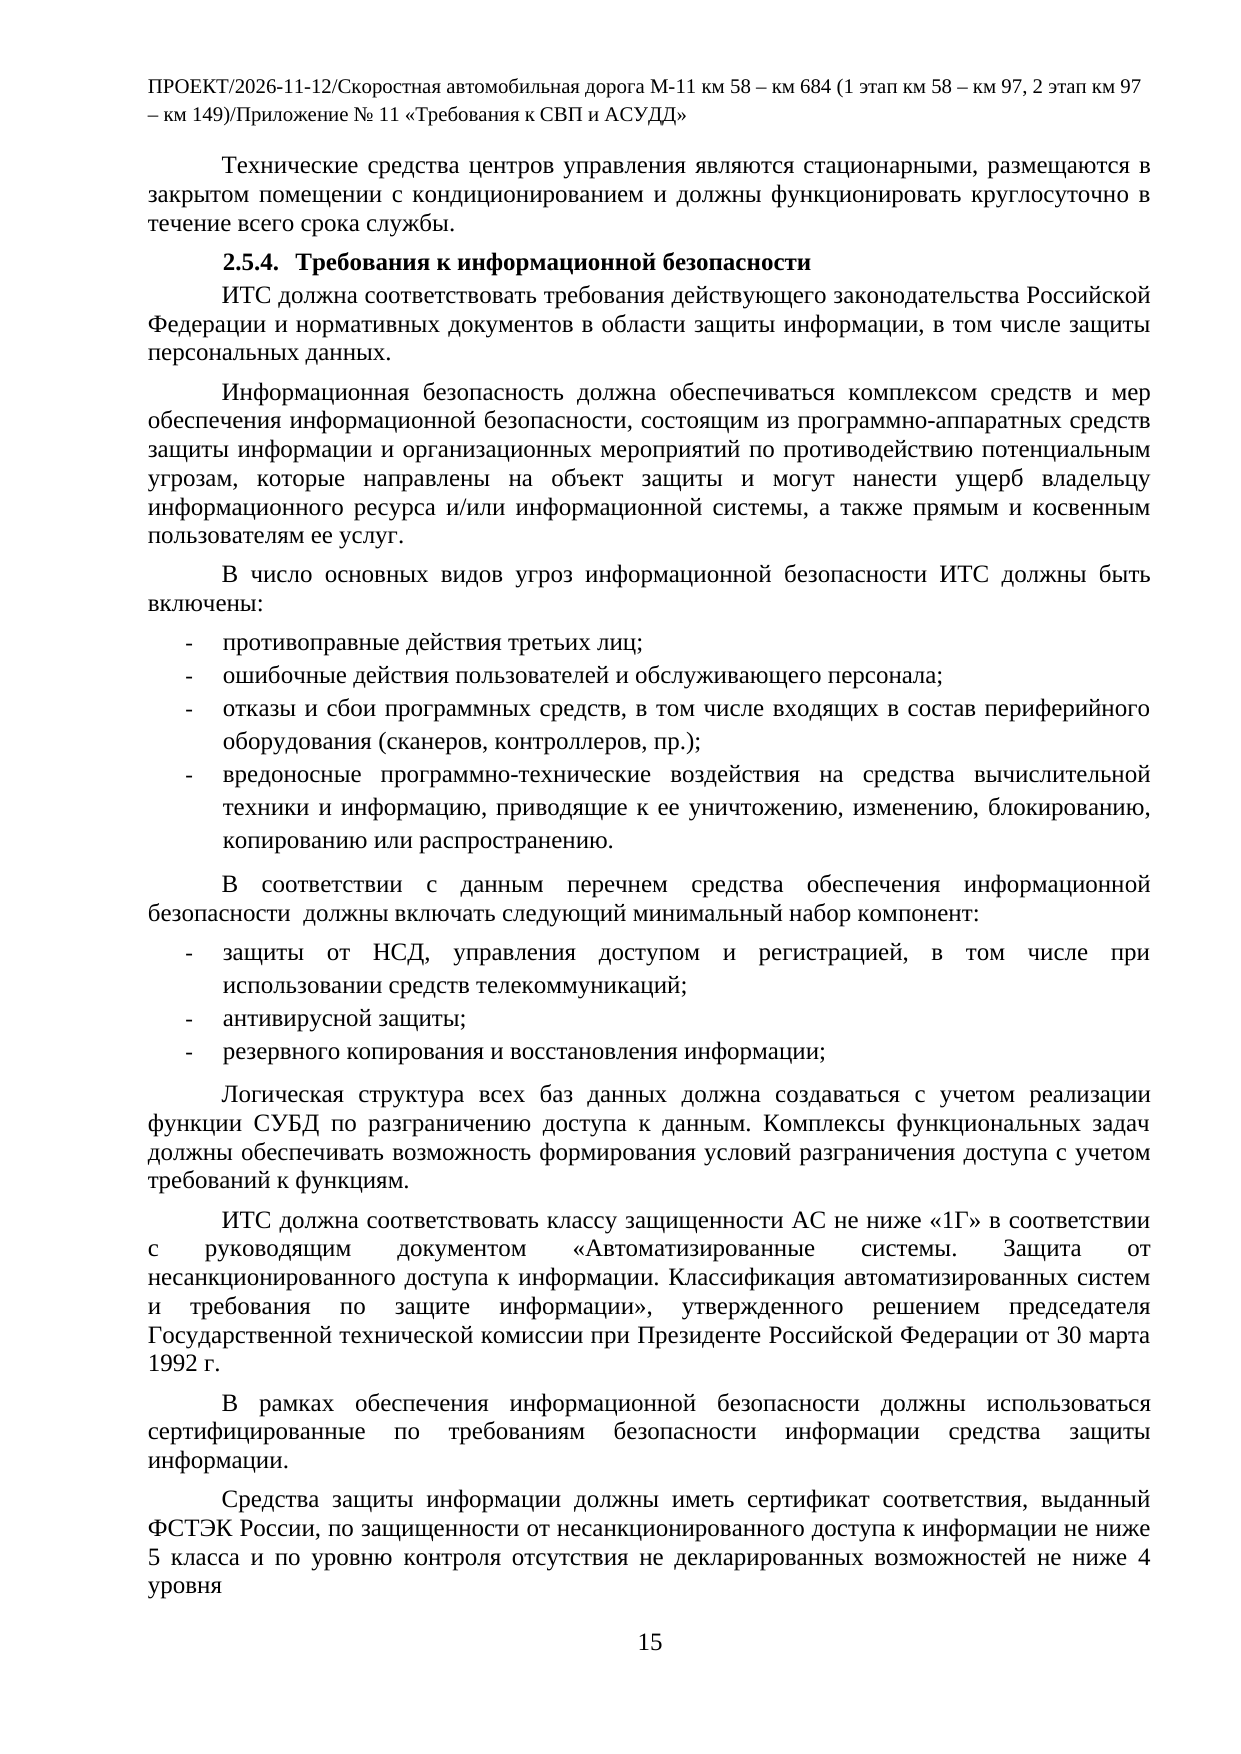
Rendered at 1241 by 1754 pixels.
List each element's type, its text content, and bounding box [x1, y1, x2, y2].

list ошибочные действия пользователей и обслуживающего персонала; [185, 660, 1152, 689]
list противоправные действия третьих лиц; [185, 627, 1152, 656]
text Информационная безопасность должна обеспечиваться комплексом средств и мер обеспечения информационной безопасности, состоящим из программно-аппаратных средств защиты информации и организационных мероприятий по противодействию потенциальным угрозам, которые направлены на объект защиты и могут нанести ущерб владельцу информационного ресурса и/или информационной системы, а также прямым и косвенным пользователям ее услуг. [148, 377, 1152, 549]
text В соответствии с данным перечнем средства обеспечения информационной безопасности должны включать следующий минимальный набор компонент: [148, 869, 1152, 926]
list вредоносные программно-технические воздействия на средства вычислительной техники и информацию, приводящие к ее уничтожению, изменению, блокированию, копированию или распространению. [185, 759, 1152, 854]
text В рамках обеспечения информационной безопасности должны использоваться сертифицированные по требованиям безопасности информации средства защиты информации. [148, 1388, 1152, 1474]
list антивирусной защиты; [185, 1003, 1152, 1032]
list резервного копирования и восстановления информации; [185, 1036, 1152, 1065]
list отказы и сбои программных средств, в том числе входящих в состав периферийного оборудования (сканеров, контроллеров, пр.); [185, 693, 1152, 755]
list Требования к информационной безопасности [223, 247, 1152, 276]
text ИТС должна соответствовать классу защищенности АС не ниже «1Г» в соответствии с руководящим документом «Автоматизированные системы. Защита от несанкционированного доступа к информации. Классификация автоматизированных систем и требования по защите информации», утвержденного решением председателя Государственной технической комиссии при Президенте Российской Федерации от 30 марта 1992 г. [148, 1205, 1152, 1377]
text Технические средства центров управления являются стационарными, размещаются в закрытом помещении с кондиционированием и должны функционировать круглосуточно в течение всего срока службы. [148, 150, 1152, 236]
list защиты от НСД, управления доступом и регистрацией, в том числе при использовании средств телекоммуникаций; [185, 937, 1152, 999]
text Средства защиты информации должны иметь сертификат соответствия, выданный ФСТЭК России, по защищенности от несанкционированного доступа к информации не ниже 5 класса и по уровню контроля отсутствия не декларированных возможностей не ниже 4 уровня [148, 1484, 1152, 1599]
text ИТС должна соответствовать требования действующего законодательства Российской Федерации и нормативных документов в области защиты информации, в том числе защиты персональных данных. [148, 280, 1152, 366]
text Логическая структура всех баз данных должна создаваться с учетом реализации функции СУБД по разграничению доступа к данным. Комплексы функциональных задач должны обеспечивать возможность формирования условий разграничения доступа с учетом требований к функциям. [148, 1079, 1152, 1194]
text В число основных видов угроз информационной безопасности ИТС должны быть включены: [148, 559, 1152, 617]
